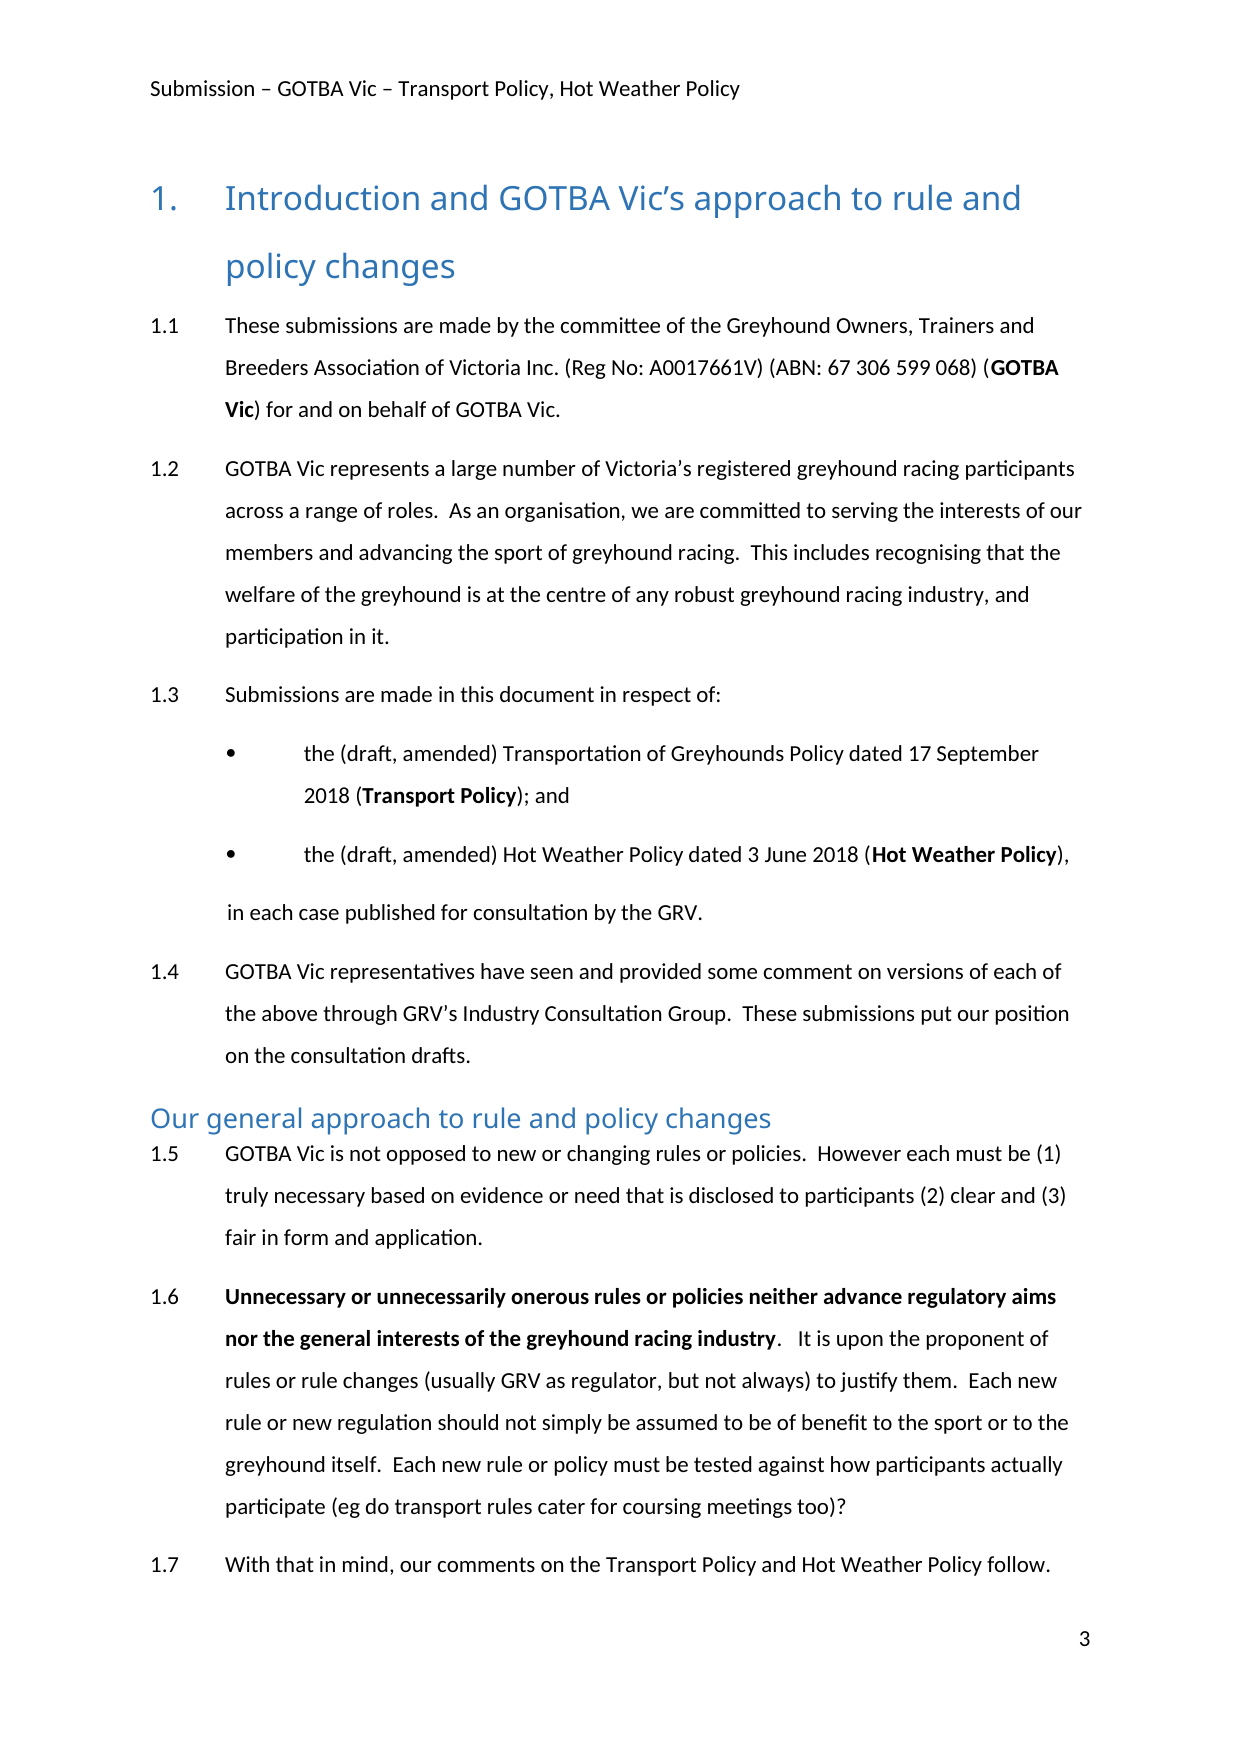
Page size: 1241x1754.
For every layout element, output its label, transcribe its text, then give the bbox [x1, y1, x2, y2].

subtitle Introduction and GOTBA Vic’s approach to rule and policy changes [150, 175, 1090, 288]
list GOTBA Vic is not opposed to new or changing rules or policies. However each must be (1) truly necessary based on evidence or need that is disclosed to participants (2) clear and (3) fair in form and application. [150, 1139, 1090, 1251]
list Unnecessary or unnecessarily onerous rules or policies neither advance regulatory aims nor the general interests of the greyhound racing industry. It is upon the proponent of rules or rule changes (usually GRV as regulator, but not always) to justify them. Each new rule or new regulation should not simply be assumed to be of benefit to the sport or to the greyhound itself. Each new rule or policy must be tested against how participants actually participate (eg do transport rules cater for coursing meetings too)? [150, 1282, 1090, 1520]
list GOTBA Vic represents a large number of Victoria’s registered greyhound racing participants across a range of roles. As an organisation, we are committed to serving the interests of our members and advancing the sport of greyhound racing. This includes recognising that the welfare of the greyhound is at the centre of any robust greyhound racing industry, and participation in it. [150, 454, 1090, 650]
list the (draft, amended) Hot Weather Policy dated 3 June 2018 (Hot Weather Policy), [227, 840, 1090, 868]
list Submissions are made in this document in respect of: [150, 680, 1090, 708]
list These submissions are made by the committee of the Greyhound Owners, Trainers and Breeders Association of Victoria Inc. (Reg No: A0017661V) (ABN: 67 306 599 068) (GOTBA Vic) for and on behalf of GOTBA Vic. [150, 311, 1090, 423]
text in each case published for consultation by the GRV. [227, 898, 1090, 926]
list the (draft, amended) Transportation of Greyhounds Policy dated 17 September 2018 (Transport Policy); and [227, 739, 1090, 809]
subtitle Our general approach to rule and policy changes [150, 1099, 1090, 1136]
list GOTBA Vic representatives have seen and provided some comment on versions of each of the above through GRV’s Industry Consultation Group. These submissions put our position on the consultation drafts. [150, 957, 1090, 1069]
list With that in mind, our comments on the Transport Policy and Hot Weather Policy follow. [150, 1551, 1090, 1578]
